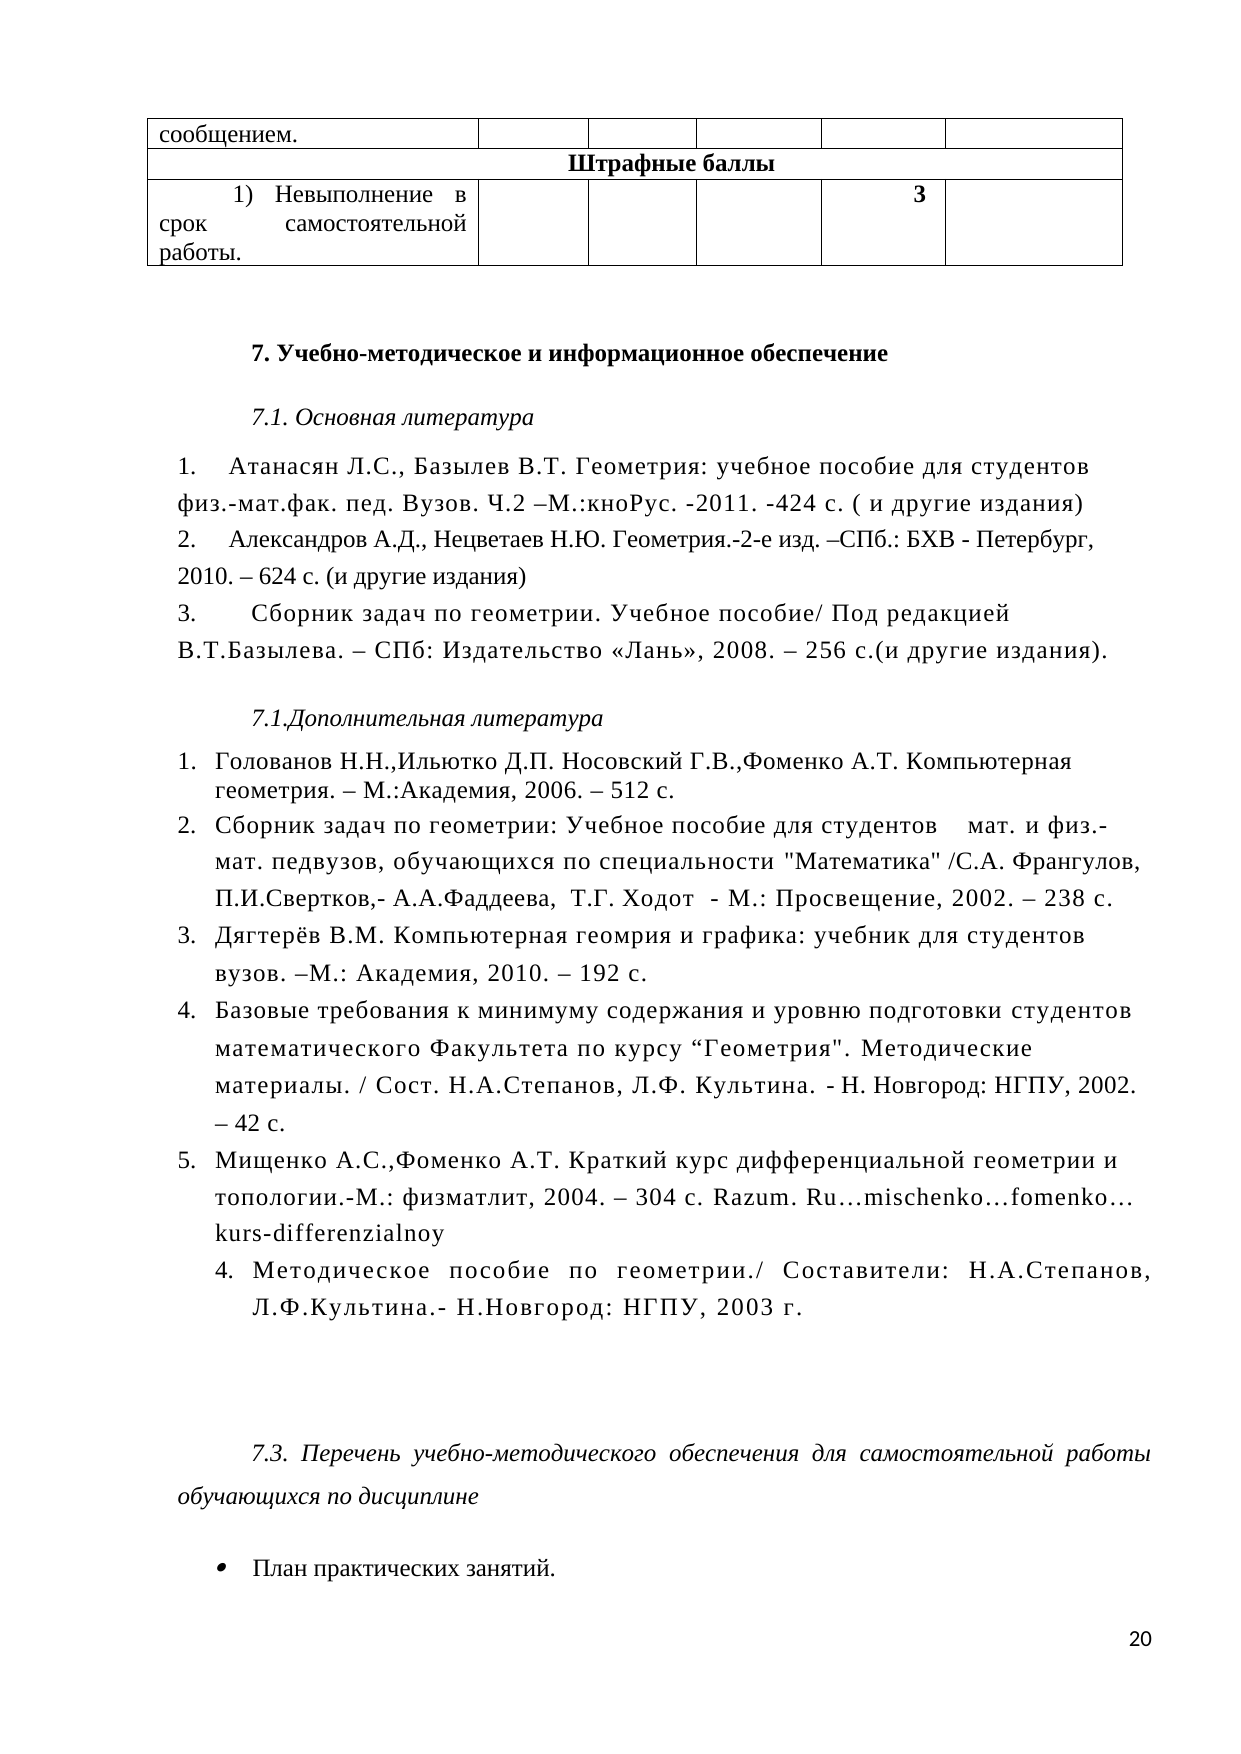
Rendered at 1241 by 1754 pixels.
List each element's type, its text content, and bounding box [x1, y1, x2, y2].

text 7.1. Основная литература [177, 402, 1152, 431]
table_cell 3 [822, 180, 945, 265]
table_cell [697, 180, 821, 265]
table_cell [589, 180, 696, 265]
table_cell [946, 119, 1122, 147]
list Сборник задач по геометрии: Учебное пособие для студентов мат. и физ.-мат. педвузов, обучающихся по специальности "Математика" /С.А. Франгулов, П.И.Свертков,- А.А.Фаддеева, Т.Г. Ходот - м.: Просвещение, 2002. – 238 с. [177, 804, 1152, 914]
table_cell 1) Невыполнение в срок самостоятельной работы. [148, 180, 478, 265]
list Александров А.Д., Нецветаев Н.Ю. Геометрия.-2-е изд. –СПб.: БХВ - Петербург, 2010. – 624 с. (и другие издания) [177, 518, 1152, 592]
text 7. Учебно-методическое и информационное обеспечение [177, 338, 1152, 367]
text 7.3. Перечень учебно-методического обеспечения для самостоятельной работы обучающихся по дисциплине [177, 1438, 1152, 1510]
table_cell Штрафные баллы [148, 149, 1122, 179]
text 7.1.Дополнительная литература [251, 703, 1152, 732]
table_cell [479, 119, 588, 147]
list Голованов Н.Н.,Ильютко Д.П. Носовский Г.В.,Фоменко А.Т. Компьютерная геометрия. – М.:Академия, 2006. – 512 с. [177, 746, 1152, 804]
list Мищенко А.С.,Фоменко А.Т. Краткий курс дифференциальной геометрии и топологии.-М.: физматлит, 2004. – 304 с. Razum. Ru…mischenko…fomenko…kurs-differenzialnoy [177, 1139, 1152, 1249]
table_cell 3 [822, 119, 945, 147]
list Дягтерёв В.М. Компьютерная геомрия и графика: учебник для студентов вузов. –М.: Академия, 2010. – 192 с. [177, 914, 1152, 989]
list Методическое пособие по геометрии./ Составители: Н.А.Степанов, Л.Ф.Культина.- Н.Новгород: НГПУ, 2003 г. [215, 1249, 1152, 1323]
list Базовые требования к минимуму содержания и уровню подготовки студентов математического Факультета по курсу “Геометрия". Методические материалы. / Сост. Н.А.Степанов, Л.Ф. Культина. - Н. Новгород: НГПУ, 2002. – 42 с. [177, 989, 1152, 1139]
list План практических занятий. [215, 1553, 1152, 1582]
table_cell [589, 119, 696, 147]
table_cell [697, 119, 821, 147]
list Атанасян Л.С., Базылев В.Т. Геометрия: учебное пособие для студентов физ.-мат.фак. пед. Вузов. Ч.2 –М.:кноРус. -2011. -424 с. ( и другие издания) [177, 445, 1152, 518]
table_cell [479, 180, 588, 265]
list Сборник задач по геометрии. Учебное пособие/ Под редакцией В.Т.Базылева. – СПб: Издательство «Лань», 2008. – 256 с.(и другие издания). [177, 592, 1152, 666]
table_cell [946, 180, 1122, 265]
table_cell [148, 119, 478, 147]
